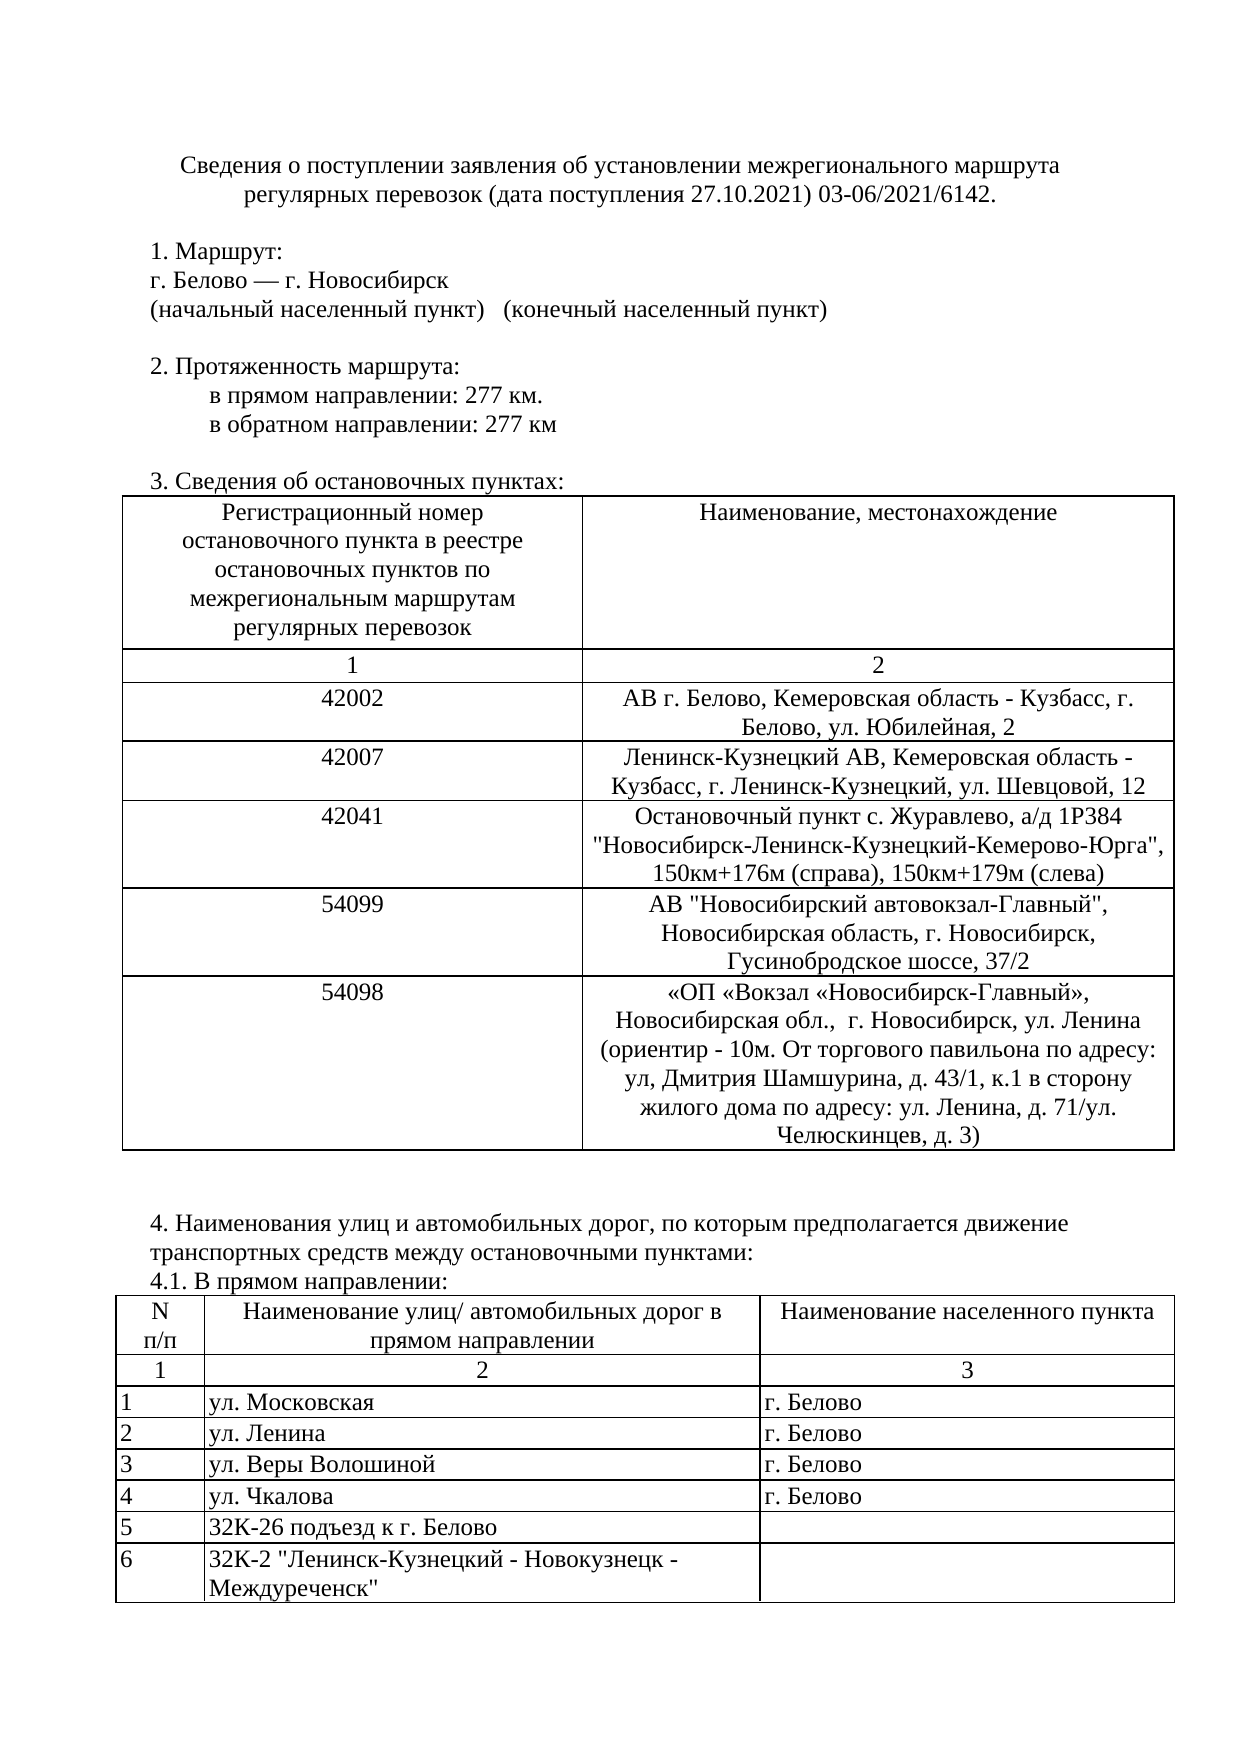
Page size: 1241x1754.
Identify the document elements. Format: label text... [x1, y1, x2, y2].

table_cell [761, 1512, 1174, 1542]
table_cell 1 [117, 1387, 204, 1416]
table_cell ул. Чкалова [205, 1481, 759, 1511]
table_header Наименование населенного пункта [761, 1296, 1174, 1353]
table_cell ул. Ленина [205, 1418, 759, 1448]
text (начальный населенный пункт) (конечный населенный пункт) [150, 294, 1090, 322]
table_cell 2 [117, 1418, 204, 1448]
text 1. Маршрут: [150, 236, 1090, 265]
table_cell 1 [123, 650, 582, 681]
text 3. Сведения об остановочных пунктах: [150, 466, 1090, 495]
table_cell 6 [117, 1544, 204, 1601]
table_cell 42041 [123, 801, 582, 887]
table_cell 32К-2 "Ленинск-Кузнецкий - Новокузнецк - Междуреченск" [205, 1544, 759, 1601]
table_header Регистрационный номер остановочного пункта в реестре остановочных пунктов по межрегиональным маршрутам регулярных перевозок [123, 497, 582, 648]
table_cell [761, 1544, 1174, 1601]
table_cell г. Белово [761, 1387, 1174, 1416]
table_cell 1 [117, 1355, 204, 1385]
text 2. Протяженность маршрута: [150, 351, 1090, 380]
table_cell г. Белово [761, 1481, 1174, 1511]
table_header Наименование, местонахождение [583, 497, 1173, 648]
table_cell Остановочный пункт с. Журавлево, а/д 1Р384 "Новосибирск-Ленинск-Кузнецкий-Кемерово-Юрга", 150км+176м (справа), 150км+179м (слева) [583, 801, 1173, 887]
text 4.1. В прямом направлении: [150, 1266, 1090, 1294]
table_cell г. Белово [761, 1418, 1174, 1448]
table_header Наименование улиц/ автомобильных дорог в прямом направлении [205, 1296, 759, 1353]
table_cell ул. Московская [205, 1387, 759, 1416]
text в обратном направлении: 277 км [150, 409, 1090, 437]
table_cell Ленинск-Кузнецкий АВ, Кемеровская область - Кузбасс, г. Ленинск-Кузнецкий, ул. Шевцовой, 12 [583, 742, 1173, 799]
table_cell 4 [117, 1481, 204, 1511]
table_cell 3 [761, 1355, 1174, 1385]
table_cell 54099 [123, 889, 582, 975]
table_cell 5 [117, 1512, 204, 1542]
table_cell АВ г. Белово, Кемеровская область - Кузбасс, г. Белово, ул. Юбилейная, 2 [583, 683, 1173, 740]
table_cell г. Белово [761, 1450, 1174, 1479]
table_cell 32К-26 подъезд к г. Белово [205, 1512, 759, 1542]
table_cell «ОП «Вокзал «Новосибирск-Главный», Новосибирская обл., г. Новосибирск, ул. Ленина (ориентир - 10м. От торгового павильона по адресу: ул, Дмитрия Шамшурина, д. 43/1, к.1 в сторону жилого дома по адресу: ул. Ленина, д. 71/ул. Челюскинцев, д. 3) [583, 977, 1173, 1149]
table_header N п/п [117, 1296, 204, 1353]
table_cell АВ "Новосибирский автовокзал-Главный", Новосибирская область, г. Новосибирск, Гусинобродское шоссе, 37/2 [583, 889, 1173, 975]
table_cell ул. Веры Волошиной [205, 1450, 759, 1479]
text г. Белово — г. Новосибирск [150, 265, 1090, 294]
table_cell 2 [205, 1355, 759, 1385]
table_cell 42007 [123, 742, 582, 799]
text Сведения о поступлении заявления об установлении межрегионального маршрута регулярных перевозок (дата поступления 27.10.2021) 03-06/2021/6142. [150, 150, 1090, 207]
table_cell 54098 [123, 977, 582, 1149]
text 4. Наименования улиц и автомобильных дорог, по которым предполагается движение транспортных средств между остановочными пунктами: [150, 1208, 1090, 1266]
table_cell 2 [583, 650, 1173, 681]
table_cell 42002 [123, 683, 582, 740]
text в прямом направлении: 277 км. [150, 380, 1090, 409]
table_cell 3 [117, 1450, 204, 1479]
